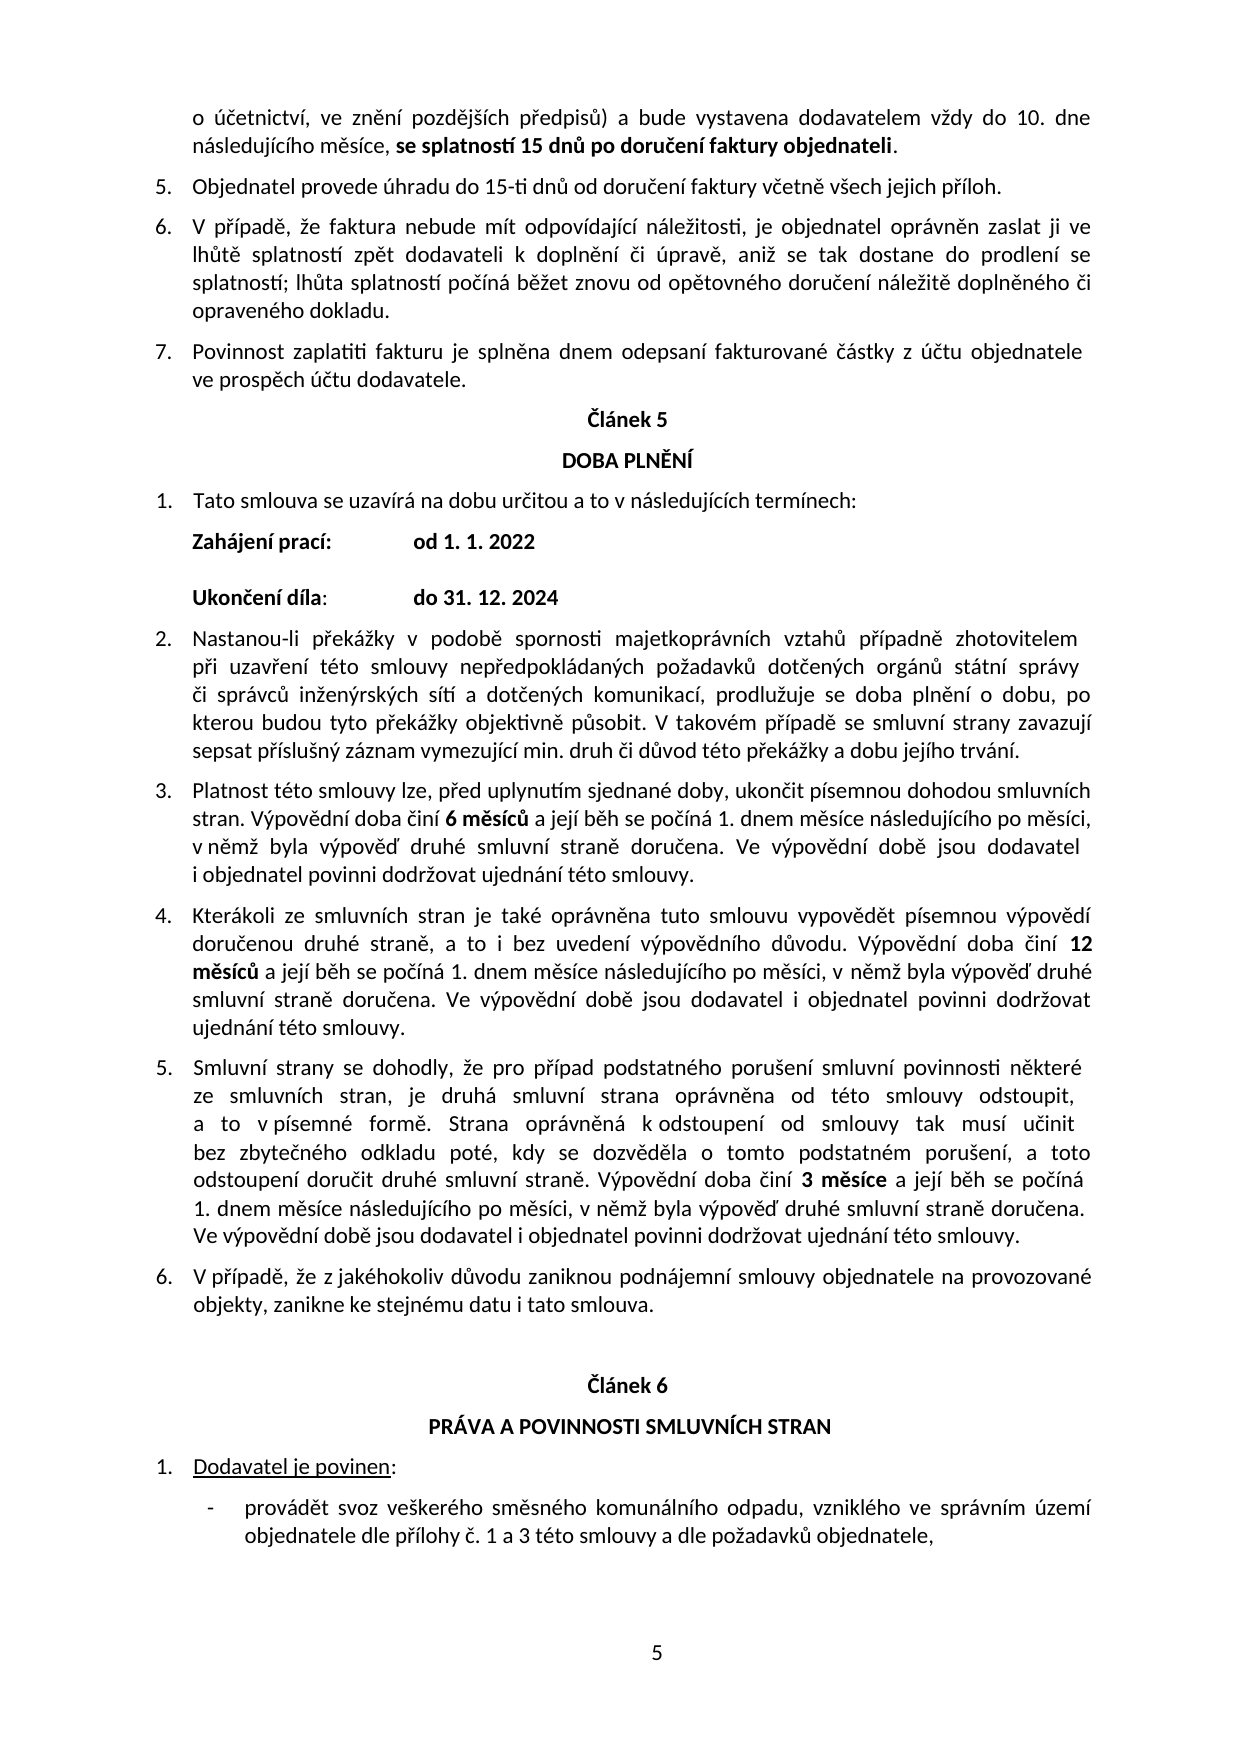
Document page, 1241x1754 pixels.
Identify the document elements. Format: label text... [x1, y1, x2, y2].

list Povinnost zaplatiti fakturu je splněna dnem odepsaní fakturované částky z účtu objednatele ve prospěch účtu dodavatele. [155, 337, 1092, 393]
subtitle Článek 5 [162, 406, 1092, 434]
subtitle Článek 6 [162, 1371, 1092, 1399]
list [155, 103, 1092, 159]
list Nastanou-li překážky v podobě spornosti majetkoprávních vztahů případně zhotovitelem při uzavření této smlouvy nepředpokládaných požadavků dotčených orgánů státní správy či správců inženýrských sítí a dotčených komunikací, prodlužuje se doba plnění o dobu, po kterou budou tyto překážky objektivně působit. V takovém případě se smluvní strany zavazují sepsat příslušný záznam vymezující min. druh či důvod této překážky a dobu jejího trvání. [155, 624, 1092, 764]
list Smluvní strany se dohodly, že pro případ podstatného porušení smluvní povinnosti některé ze smluvních stran, je druhá smluvní strana oprávněna od této smlouvy odstoupit, a to v písemné formě. Strana oprávněná k odstoupení od smlouvy tak musí učinit bez zbytečného odkladu poté, kdy se dozvěděla o tomto podstatném porušení, a toto odstoupení doručit druhé smluvní straně. Výpovědní doba činí 3 měsíce a její běh se počíná 1. dnem měsíce následujícího po měsíci, v němž byla výpověď druhé smluvní straně doručena. Ve výpovědní době jsou dodavatel i objednatel povinni dodržovat ujednání této smlouvy. [156, 1053, 1092, 1250]
list Objednatel provede úhradu do 15-ti dnů od doručení faktury včetně všech jejich příloh. [155, 172, 1092, 200]
list Kterákoli ze smluvních stran je také oprávněna tuto smlouvu vypovědět písemnou výpovědí doručenou druhé straně, a to i bez uvedení výpovědního důvodu. Výpovědní doba činí 12 měsíců a její běh se počíná 1. dnem měsíce následujícího po měsíci, v němž byla výpověď druhé smluvní straně doručena. Ve výpovědní době jsou dodavatel i objednatel povinni dodržovat ujednání této smlouvy. [155, 901, 1092, 1041]
list Tato smlouva se uzavírá na dobu určitou a to v následujících termínech: [156, 487, 1092, 515]
list V případě, že z jakéhokoliv důvodu zaniknou podnájemní smlouvy objednatele na provozované objekty, zanikne ke stejnému datu i tato smlouva. [156, 1262, 1092, 1318]
list Zahájení prací: od 1. 1. 2022 [192, 527, 1092, 555]
list Platnost této smlouvy lze, před uplynutím sjednané doby, ukončit písemnou dohodou smluvních stran. Výpovědní doba činí 6 měsíců a její běh se počíná 1. dnem měsíce následujícího po měsíci, v němž byla výpověď druhé smluvní straně doručena. Ve výpovědní době jsou dodavatel i objednatel povinni dodržovat ujednání této smlouvy. [155, 776, 1092, 888]
list V případě, že faktura nebude mít odpovídající náležitosti, je objednatel oprávněn zaslat ji ve lhůtě splatností zpět dodavateli k doplnění či úpravě, aniž se tak dostane do prodlení se splatností; lhůta splatností počíná běžet znovu od opětovného doručení náležitě doplněného či opraveného dokladu. [155, 212, 1092, 324]
list Dodavatel je povinen: [156, 1452, 1092, 1480]
list Ukončení díla: do 31. 12. 2024 [192, 583, 1092, 611]
text PRÁVA A POVINNOSTI SMLUVNÍCH STRAN [162, 1412, 1092, 1440]
text DOBA PLNĚNÍ [162, 446, 1092, 474]
list provádět svoz veškerého směsného komunálního odpadu, vzniklého ve správním území objednatele dle přílohy č. 1 a 3 této smlouvy a dle požadavků objednatele, [207, 1493, 1092, 1549]
